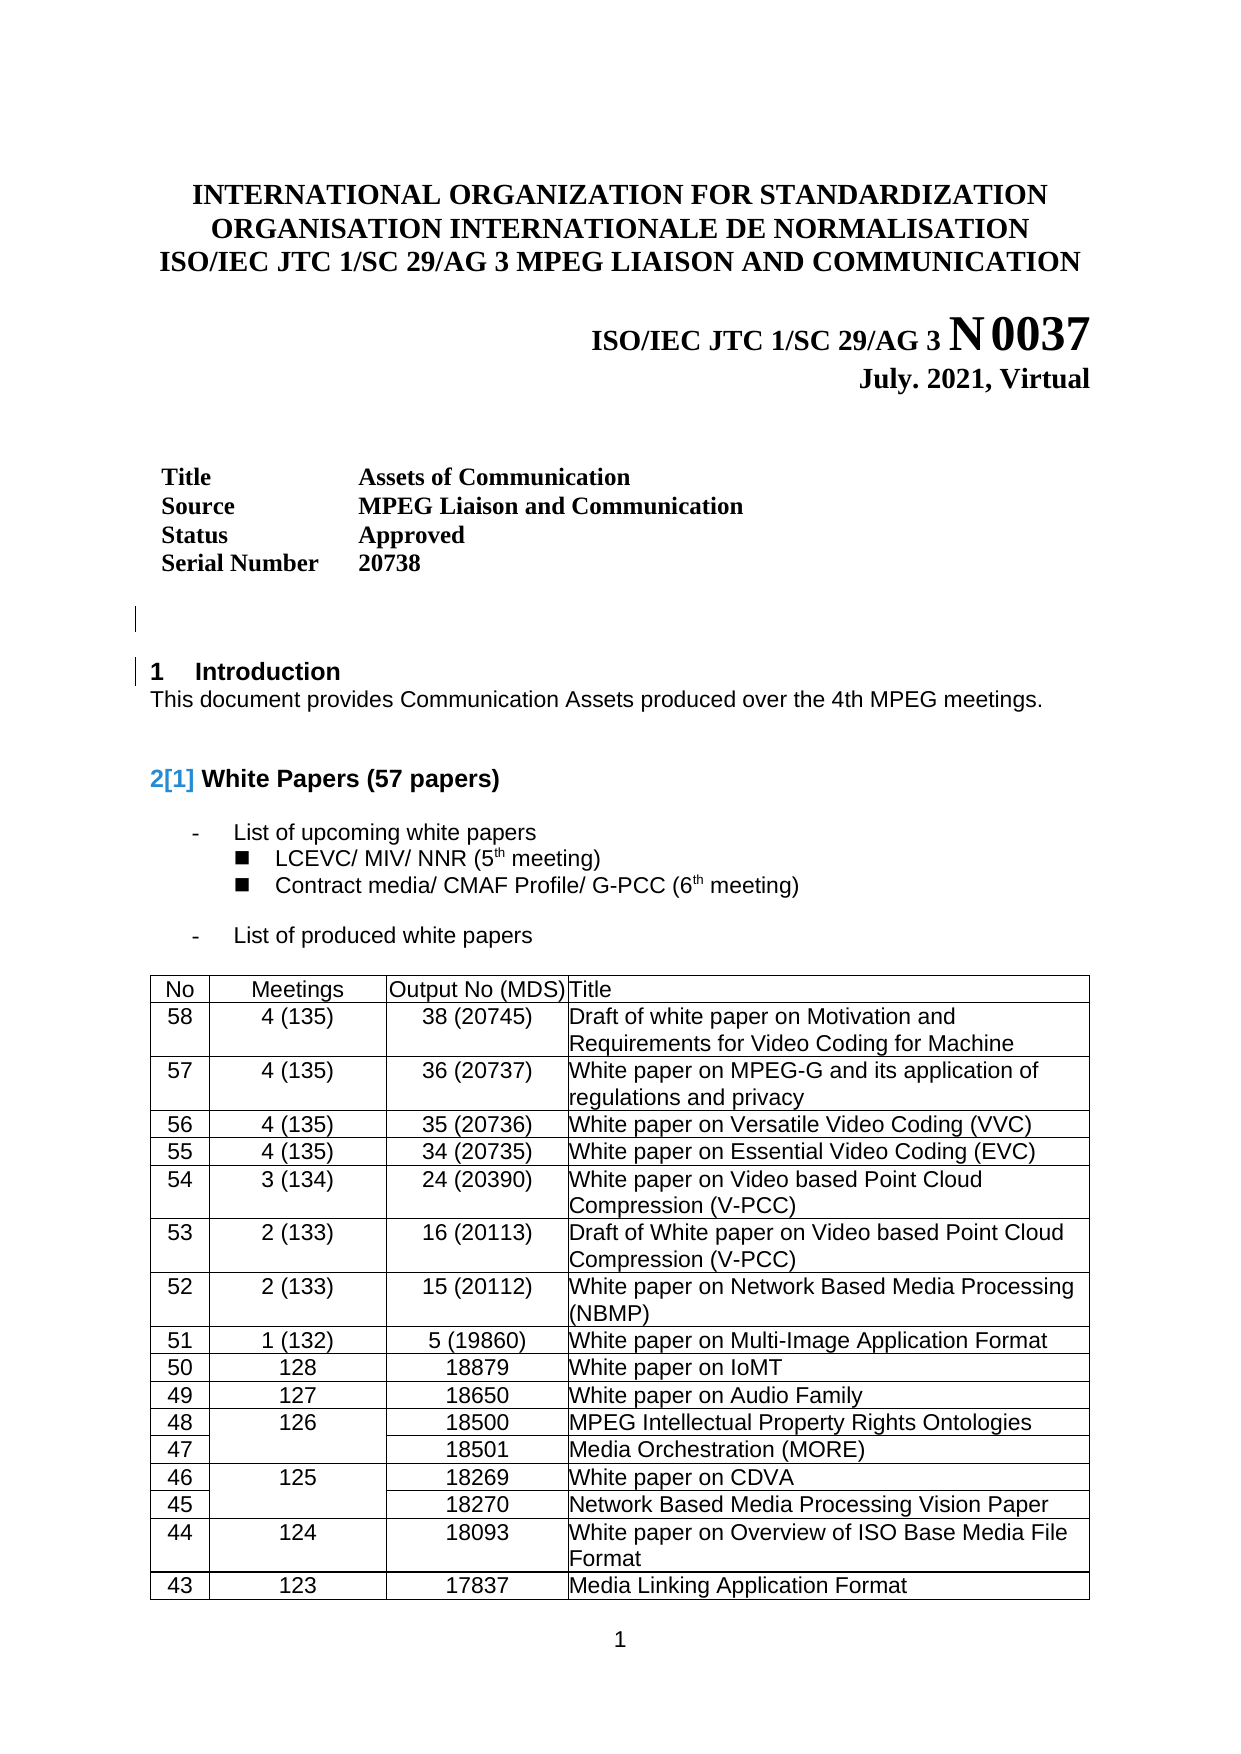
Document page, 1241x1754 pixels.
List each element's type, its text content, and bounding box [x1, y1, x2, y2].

table_cell 54 [151, 1166, 209, 1218]
table_cell 17837 [387, 1573, 568, 1599]
table_cell 34 (20735) [387, 1138, 568, 1164]
table_cell White paper on Network Based Media Processing (NBMP) [569, 1273, 1089, 1326]
table_cell 3 (134) [210, 1166, 386, 1218]
table_cell 18650 [387, 1382, 568, 1408]
subtitle White Papers (57 papers) [150, 764, 1090, 793]
text This document provides Communication Assets produced over the 4th MPEG meetings. [150, 686, 1090, 712]
table_cell Network Based Media Processing Vision Paper [569, 1491, 1089, 1518]
table_cell 127 [210, 1382, 386, 1408]
list LCEVC/ MIV/ NNR (5th meeting) [233, 845, 1090, 872]
text ISO/IEC JTC 1/SC 29/AG 3 MPEG LIAISON AND COMMUNICATION [150, 244, 1090, 278]
table_cell White paper on IoMT [569, 1354, 1089, 1381]
table_cell 18501 [387, 1436, 568, 1463]
table_header Assets of Communication [347, 462, 1209, 491]
table_cell 44 [151, 1519, 209, 1571]
table_cell 43 [151, 1573, 209, 1599]
table_cell 58 [151, 1003, 209, 1056]
table_header Meetings [210, 976, 386, 1002]
list List of upcoming white papers [192, 819, 1090, 845]
table_header Output No (MDS) [387, 976, 568, 1002]
table_cell 128 [210, 1354, 386, 1381]
table_cell 47 [151, 1436, 209, 1463]
table_cell Approved [347, 520, 1209, 548]
table_cell 48 [151, 1409, 209, 1435]
table_cell MPEG Intellectual Property Rights Ontologies [569, 1409, 1089, 1435]
table_cell 50 [151, 1354, 209, 1381]
table_cell White paper on CDVA [569, 1464, 1089, 1490]
table_cell 49 [151, 1382, 209, 1408]
table_cell 18879 [387, 1354, 568, 1381]
table_cell Media Linking Application Format [569, 1573, 1089, 1599]
text ISO/IEC JTC 1/SC 29/AG 3 N 0037 [150, 304, 1090, 362]
table_cell 123 [210, 1573, 386, 1599]
table_cell 53 [151, 1219, 209, 1272]
table_cell 126 [210, 1409, 386, 1463]
list Contract media/ CMAF Profile/ G-PCC (6th meeting) [233, 872, 1090, 898]
table_cell Media Orchestration (MORE) [569, 1436, 1089, 1463]
table_cell 52 [151, 1273, 209, 1326]
table_cell 56 [151, 1111, 209, 1137]
table_cell White paper on MPEG-G and its application of regulations and privacy [569, 1057, 1089, 1110]
table_cell 2 (133) [210, 1219, 386, 1272]
table_cell White paper on Versatile Video Coding (VVC) [569, 1111, 1089, 1137]
table_cell 4 (135) [210, 1057, 386, 1110]
table_cell 2 (133) [210, 1273, 386, 1326]
table_cell Draft of white paper on Motivation and Requirements for Video Coding for Machine [569, 1003, 1089, 1056]
table_cell 35 (20736) [387, 1111, 568, 1137]
table_cell 15 (20112) [387, 1273, 568, 1326]
table_cell 55 [151, 1138, 209, 1164]
table_cell 125 [210, 1464, 386, 1518]
table_cell White paper on Multi-Image Application Format [569, 1327, 1089, 1353]
table_cell 124 [210, 1519, 386, 1571]
table_header No [151, 976, 209, 1002]
list List of produced white papers [192, 922, 1090, 948]
table_cell 5 (19860) [387, 1327, 568, 1353]
table_cell 24 (20390) [387, 1166, 568, 1218]
table_cell 18500 [387, 1409, 568, 1435]
table_cell 45 [151, 1491, 209, 1518]
text ORGANISATION INTERNATIONALE DE NORMALISATION [150, 211, 1090, 244]
table_cell MPEG Liaison and Communication [347, 491, 1209, 520]
table_cell White paper on Essential Video Coding (EVC) [569, 1138, 1089, 1164]
text INTERNATIONAL ORGANIZATION FOR STANDARDIZATION [150, 177, 1090, 211]
table_cell Source [150, 491, 347, 520]
text July. 2021, Virtual [150, 362, 1090, 395]
table_cell 46 [151, 1464, 209, 1490]
table_cell 36 (20737) [387, 1057, 568, 1110]
table_cell Serial Number [150, 549, 347, 577]
table_cell 18269 [387, 1464, 568, 1490]
table_cell 1 (132) [210, 1327, 386, 1353]
table_cell 4 (135) [210, 1111, 386, 1137]
table_cell 4 (135) [210, 1138, 386, 1164]
table_cell White paper on Video based Point Cloud Compression (V-PCC) [569, 1166, 1089, 1218]
subtitle Introduction [150, 657, 1090, 686]
table_cell 18093 [387, 1519, 568, 1571]
table_cell Status [150, 520, 347, 548]
table_cell 51 [151, 1327, 209, 1353]
table_header Title [150, 462, 347, 491]
table_cell Draft of White paper on Video based Point Cloud Compression (V-PCC) [569, 1219, 1089, 1272]
table_cell 4 (135) [210, 1003, 386, 1056]
table_cell 38 (20745) [387, 1003, 568, 1056]
table_cell White paper on Audio Family [569, 1382, 1089, 1408]
table_cell 20738 [347, 549, 1209, 577]
table_cell 18270 [387, 1491, 568, 1518]
table_cell 57 [151, 1057, 209, 1110]
table_cell 16 (20113) [387, 1219, 568, 1272]
table_cell White paper on Overview of ISO Base Media File Format [569, 1519, 1089, 1571]
table_header Title [569, 976, 1089, 1002]
